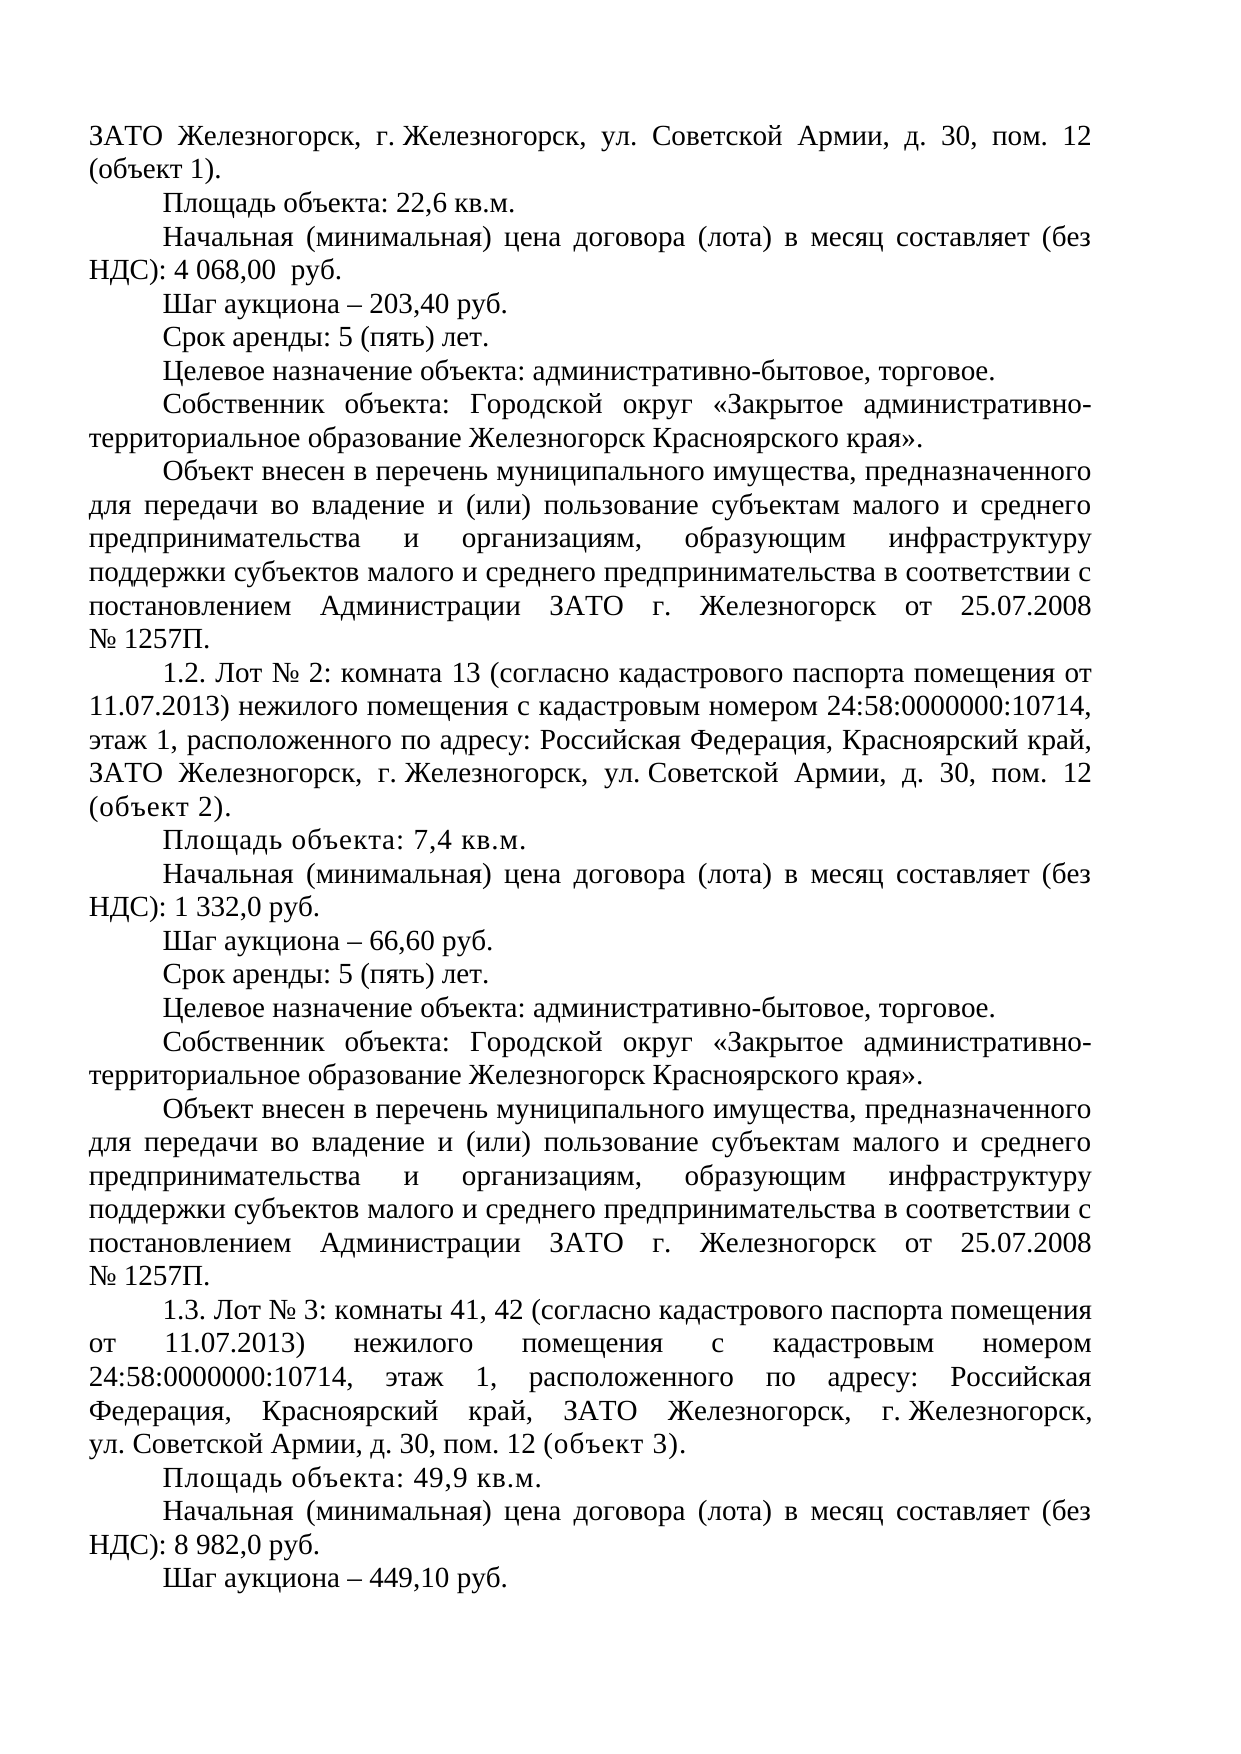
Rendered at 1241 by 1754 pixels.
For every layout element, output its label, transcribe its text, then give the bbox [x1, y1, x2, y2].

text 1.3. Лот № 3: комнаты 41, 42 (согласно кадастрового паспорта помещения от 11.07.2013) нежилого помещения с кадастровым номером 24:58:0000000:10714, этаж 1, расположенного по адресу: Российская Федерация, Красноярский край, ЗАТО Железногорск, г. Железногорск, ул. Советской Армии, д. 30, пом. 12 (объект 3). [88, 1292, 1092, 1460]
text Шаг аукциона – 203,40 руб. [88, 286, 1092, 319]
text Целевое назначение объекта: административно-бытовое, торговое. [88, 353, 1092, 386]
text Площадь объекта: 22,6 кв.м. [88, 185, 1092, 219]
text Срок аренды: 5 (пять) лет. [88, 957, 1092, 990]
text Начальная (минимальная) цена договора (лота) в месяц составляет (без НДС): 8 982,0 руб. [88, 1493, 1092, 1560]
text 1.2. Лот № 2: комната 13 (согласно кадастрового паспорта помещения от 11.07.2013) нежилого помещения с кадастровым номером 24:58:0000000:10714, этаж 1, расположенного по адресу: Российская Федерация, Красноярский край, ЗАТО Железногорск, г. Железногорск, ул. Советской Армии, д. 30, пом. 12 (объект 2). [88, 655, 1092, 822]
text Площадь объекта: 49,9 кв.м. [88, 1460, 1092, 1493]
text Целевое назначение объекта: административно-бытовое, торговое. [88, 990, 1092, 1024]
text Срок аренды: 5 (пять) лет. [88, 319, 1092, 353]
text Собственник объекта: Городской округ «Закрытое административно-территориальное образование Железногорск Красноярского края». [88, 1024, 1092, 1091]
text Шаг аукциона – 66,60 руб. [88, 923, 1092, 957]
text Начальная (минимальная) цена договора (лота) в месяц составляет (без НДС): 1 332,0 руб. [88, 856, 1092, 923]
text Начальная (минимальная) цена договора (лота) в месяц составляет (без НДС): 4 068,00 руб. [88, 219, 1092, 286]
text Собственник объекта: Городской округ «Закрытое административно-территориальное образование Железногорск Красноярского края». [88, 386, 1092, 453]
text Площадь объекта: 7,4 кв.м. [88, 822, 1092, 856]
text Шаг аукциона – 449,10 руб. [88, 1560, 1092, 1594]
